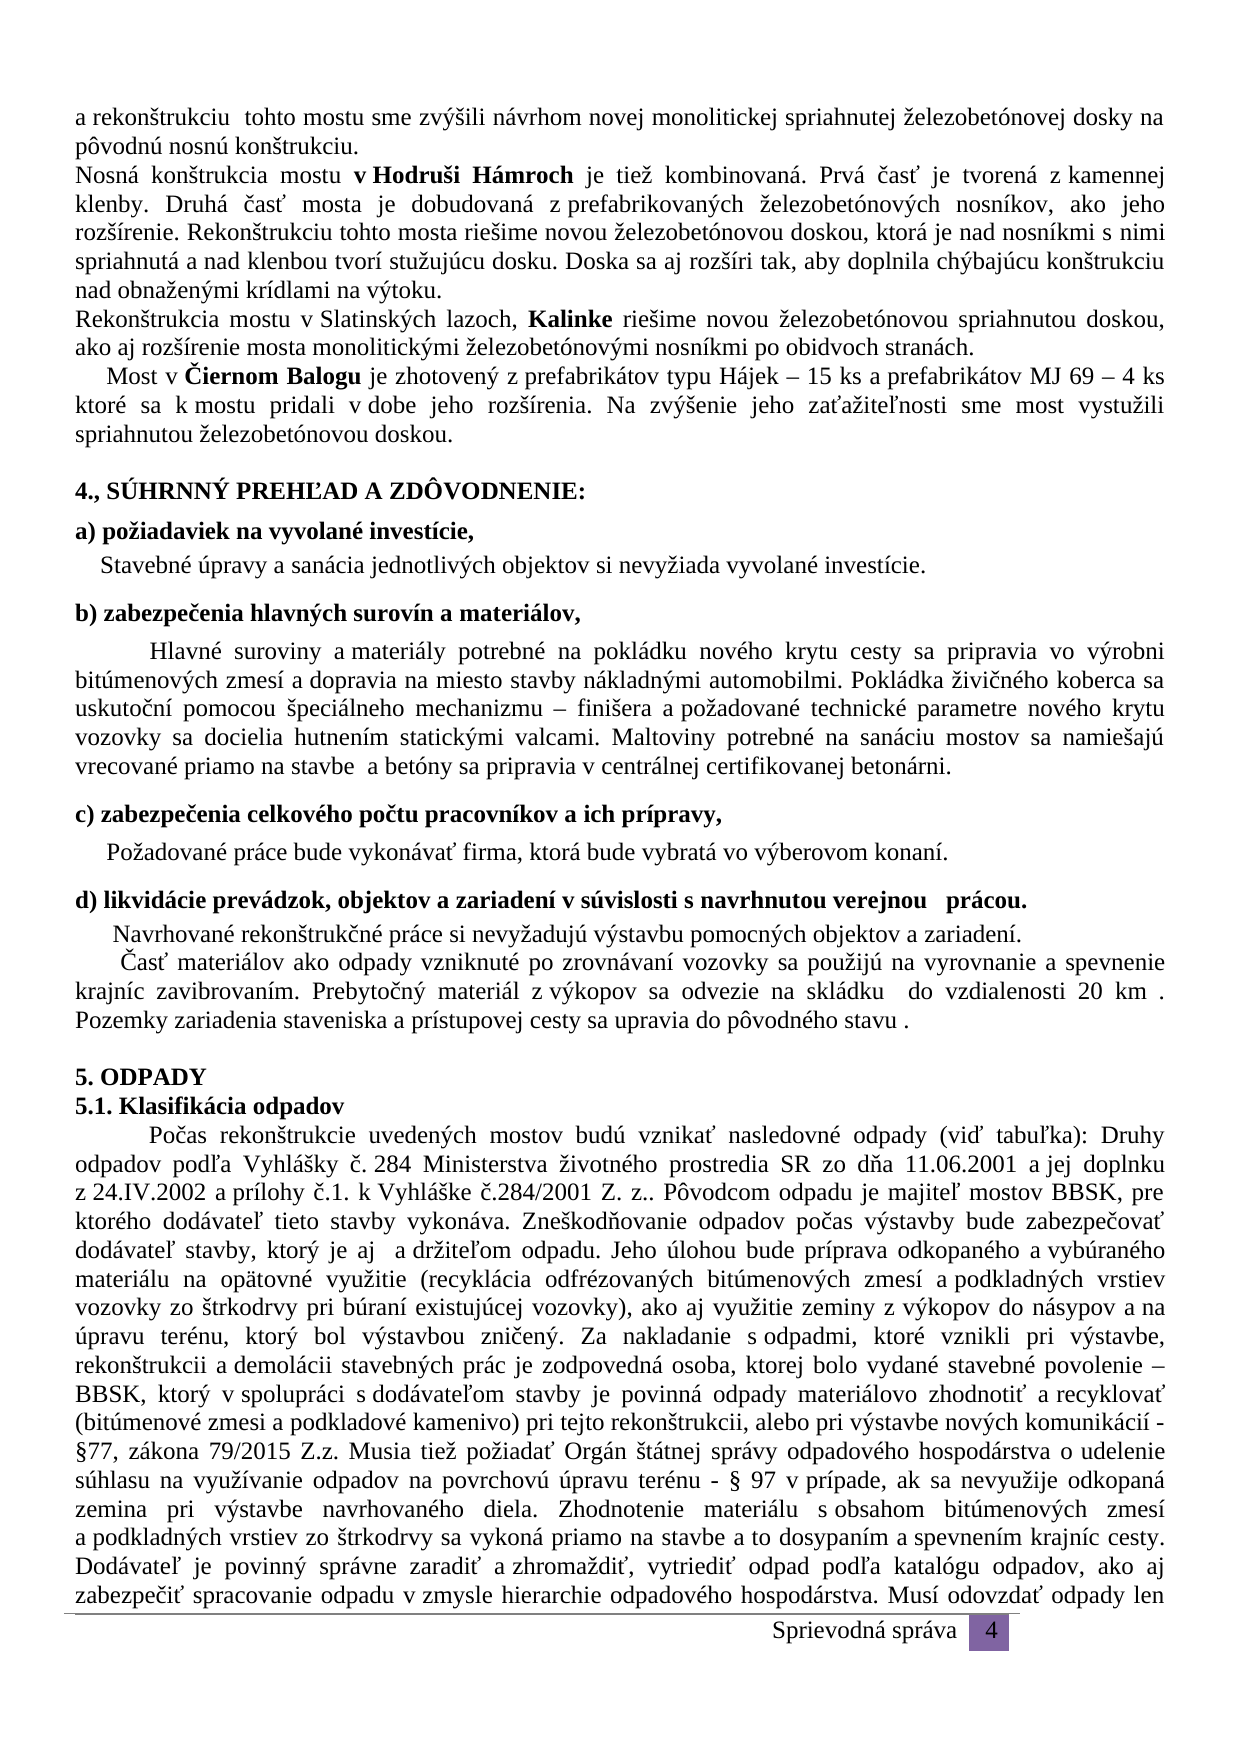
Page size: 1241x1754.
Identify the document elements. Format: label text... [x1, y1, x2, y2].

text b) zabezpečenia hlavných surovín a materiálov, [75, 598, 1165, 626]
text 4., Súhrnný prehľad a zdôvodnenie: [75, 476, 1165, 505]
text Navrhované rekonštrukčné práce si nevyžadujú výstavbu pomocných objektov a zariadení. [75, 919, 1165, 947]
text Hlavné suroviny a materiály potrebné na pokládku nového krytu cesty sa pripravia vo výrobni bitúmenových zmesí a dopravia na miesto stavby nákladnými automobilmi. Pokládka živičného koberca sa uskutoční pomocou špeciálneho mechanizmu – finišera a požadované technické parametre nového krytu vozovky sa docielia hutnením statickými valcami. Maltoviny potrebné na sanáciu mostov sa namiešajú vrecované priamo na stavbe a betóny sa pripravia v centrálnej certifikovanej betonárni. [75, 636, 1165, 780]
text 5.1. Klasifikácia odpadov [75, 1091, 1165, 1120]
text Most v Čiernom Balogu je zhotovený z prefabrikátov typu Hájek – 15 ks a prefabrikátov MJ 69 – 4 ks ktoré sa k mostu pridali v dobe jeho rozšírenia. Na zvýšenie jeho zaťažiteľnosti sme most vystužili spriahnutou železobetónovou doskou. [75, 361, 1165, 447]
text 5. ODPADY [75, 1062, 1165, 1091]
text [75, 102, 1165, 160]
text Časť materiálov ako odpady vzniknuté po zrovnávaní vozovky sa použijú na vyrovnanie a spevnenie krajníc zavibrovaním. Prebytočný materiál z výkopov sa odvezie na skládku do vzdialenosti 20 km . Pozemky zariadenia staveniska a prístupovej cesty sa upravia do pôvodného stavu . [75, 947, 1165, 1034]
text d) likvidácie prevádzok, objektov a zariadení v súvislosti s navrhnutou verejnou prácou. [75, 885, 1165, 914]
text Nosná konštrukcia mostu v Hodruši Hámroch je tiež kombinovaná. Prvá časť je tvorená z kamennej klenby. Druhá časť mosta je dobudovaná z prefabrikovaných železobetónových nosníkov, ako jeho rozšírenie. Rekonštrukciu tohto mosta riešime novou železobetónovou doskou, ktorá je nad nosníkmi s nimi spriahnutá a nad klenbou tvorí stužujúcu dosku. Doska sa aj rozšíri tak, aby doplnila chýbajúcu konštrukciu nad obnaženými krídlami na výtoku. [75, 160, 1165, 304]
text Požadované práce bude vykonávať firma, ktorá bude vybratá vo výberovom konaní. [75, 837, 1165, 866]
text a) požiadaviek na vyvolané investície, [75, 505, 1165, 545]
text Stavebné úpravy a sanácia jednotlivých objektov si nevyžiada vyvolané investície. [75, 550, 1165, 578]
text Rekonštrukcia mostu v Slatinských lazoch, Kalinke riešime novou železobetónovou spriahnutou doskou, ako aj rozšírenie mosta monolitickými železobetónovými nosníkmi po obidvoch stranách. [75, 304, 1165, 361]
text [75, 1120, 1165, 1609]
text c) zabezpečenia celkového počtu pracovníkov a ich prípravy, [75, 799, 1165, 828]
